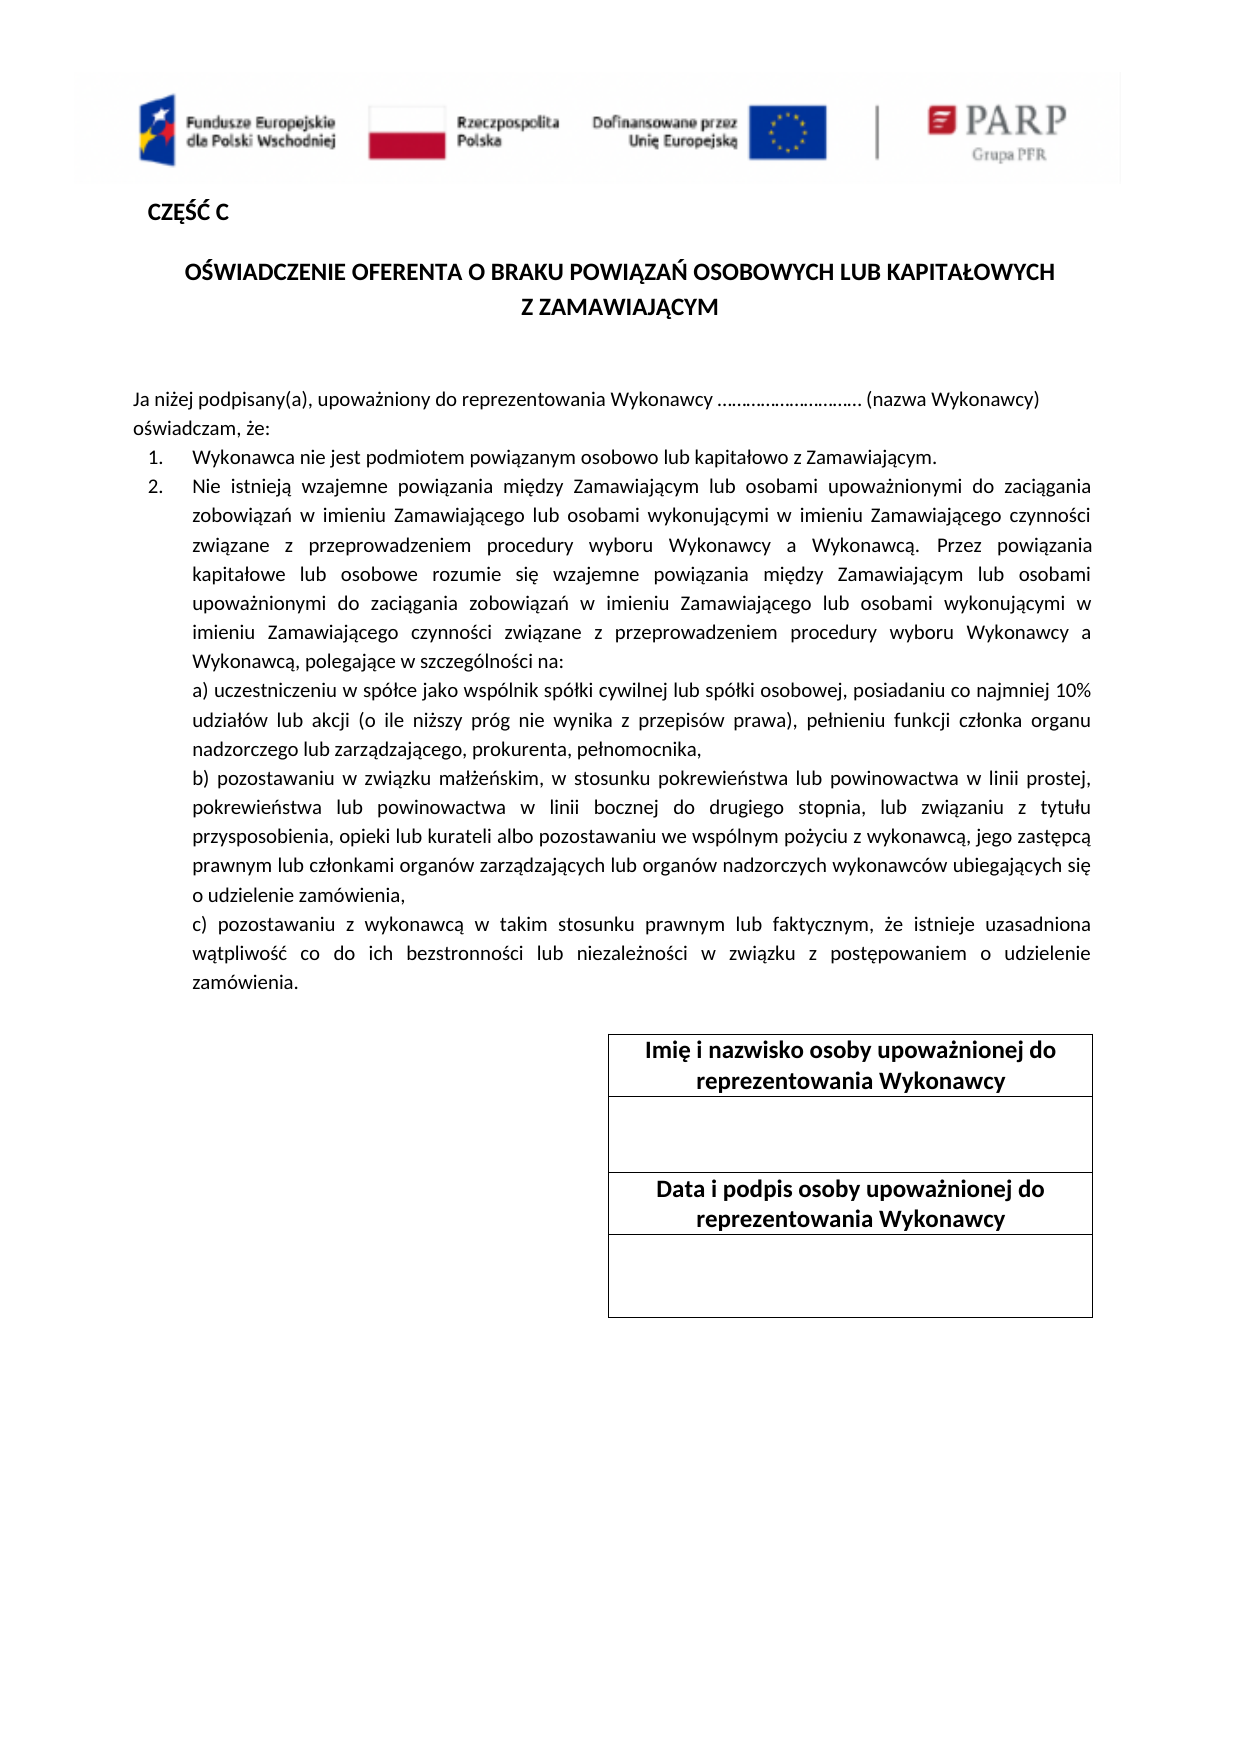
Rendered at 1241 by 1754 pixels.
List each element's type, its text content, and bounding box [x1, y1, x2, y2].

text c) pozostawaniu z wykonawcą w takim stosunku prawnym lub faktycznym, że istnieje uzasadniona wątpliwość co do ich bezstronności lub niezależności w związku z postępowaniem o udzielenie zamówienia. [192, 911, 1093, 995]
list Nie istnieją wzajemne powiązania między Zamawiającym lub osobami upoważnionymi do zaciągania zobowiązań w imieniu Zamawiającego lub osobami wykonującymi w imieniu Zamawiającego czynności związane z przeprowadzeniem procedury wyboru Wykonawcy a Wykonawcą. Przez powiązania kapitałowe lub osobowe rozumie się wzajemne powiązania między Zamawiającym lub osobami upoważnionymi do zaciągania zobowiązań w imieniu Zamawiającego lub osobami wykonującymi w imieniu Zamawiającego czynności związane z przeprowadzeniem procedury wyboru Wykonawcy a Wykonawcą, polegające w szczególności na: [148, 473, 1093, 674]
table_cell [609, 1235, 1092, 1317]
text Ja niżej podpisany(a), upoważniony do reprezentowania Wykonawcy ………………………… (nazwa Wykonawcy) oświadczam, że: [133, 386, 1093, 441]
table_header Imię i nazwisko osoby upoważnionej do reprezentowania Wykonawcy [609, 1035, 1092, 1096]
text a) uczestniczeniu w spółce jako wspólnik spółki cywilnej lub spółki osobowej, posiadaniu co najmniej 10% udziałów lub akcji (o ile niższy próg nie wynika z przepisów prawa), pełnieniu funkcji członka organu nadzorczego lub zarządzającego, prokurenta, pełnomocnika, [192, 678, 1093, 761]
list Wykonawca nie jest podmiotem powiązanym osobowo lub kapitałowo z Zamawiającym. [148, 444, 1093, 470]
text CZĘŚĆ C [148, 196, 1093, 226]
text OŚWIADCZENIE OFERENTA O BRAKU POWIĄZAŃ OSOBOWYCH LUB KAPITAŁOWYCH Z ZAMAWIAJĄCYM [148, 256, 1093, 321]
table_cell [609, 1097, 1092, 1172]
text b) pozostawaniu w związku małżeńskim, w stosunku pokrewieństwa lub powinowactwa w linii prostej, pokrewieństwa lub powinowactwa w linii bocznej do drugiego stopnia, lub związaniu z tytułu przysposobienia, opieki lub kurateli albo pozostawaniu we wspólnym pożyciu z wykonawcą, jego zastępcą prawnym lub członkami organów zarządzających lub organów nadzorczych wykonawców ubiegających się o udzielenie zamówienia, [192, 765, 1093, 907]
table_cell Data i podpis osoby upoważnionej do reprezentowania Wykonawcy [609, 1173, 1092, 1234]
picture [73, 72, 1131, 184]
